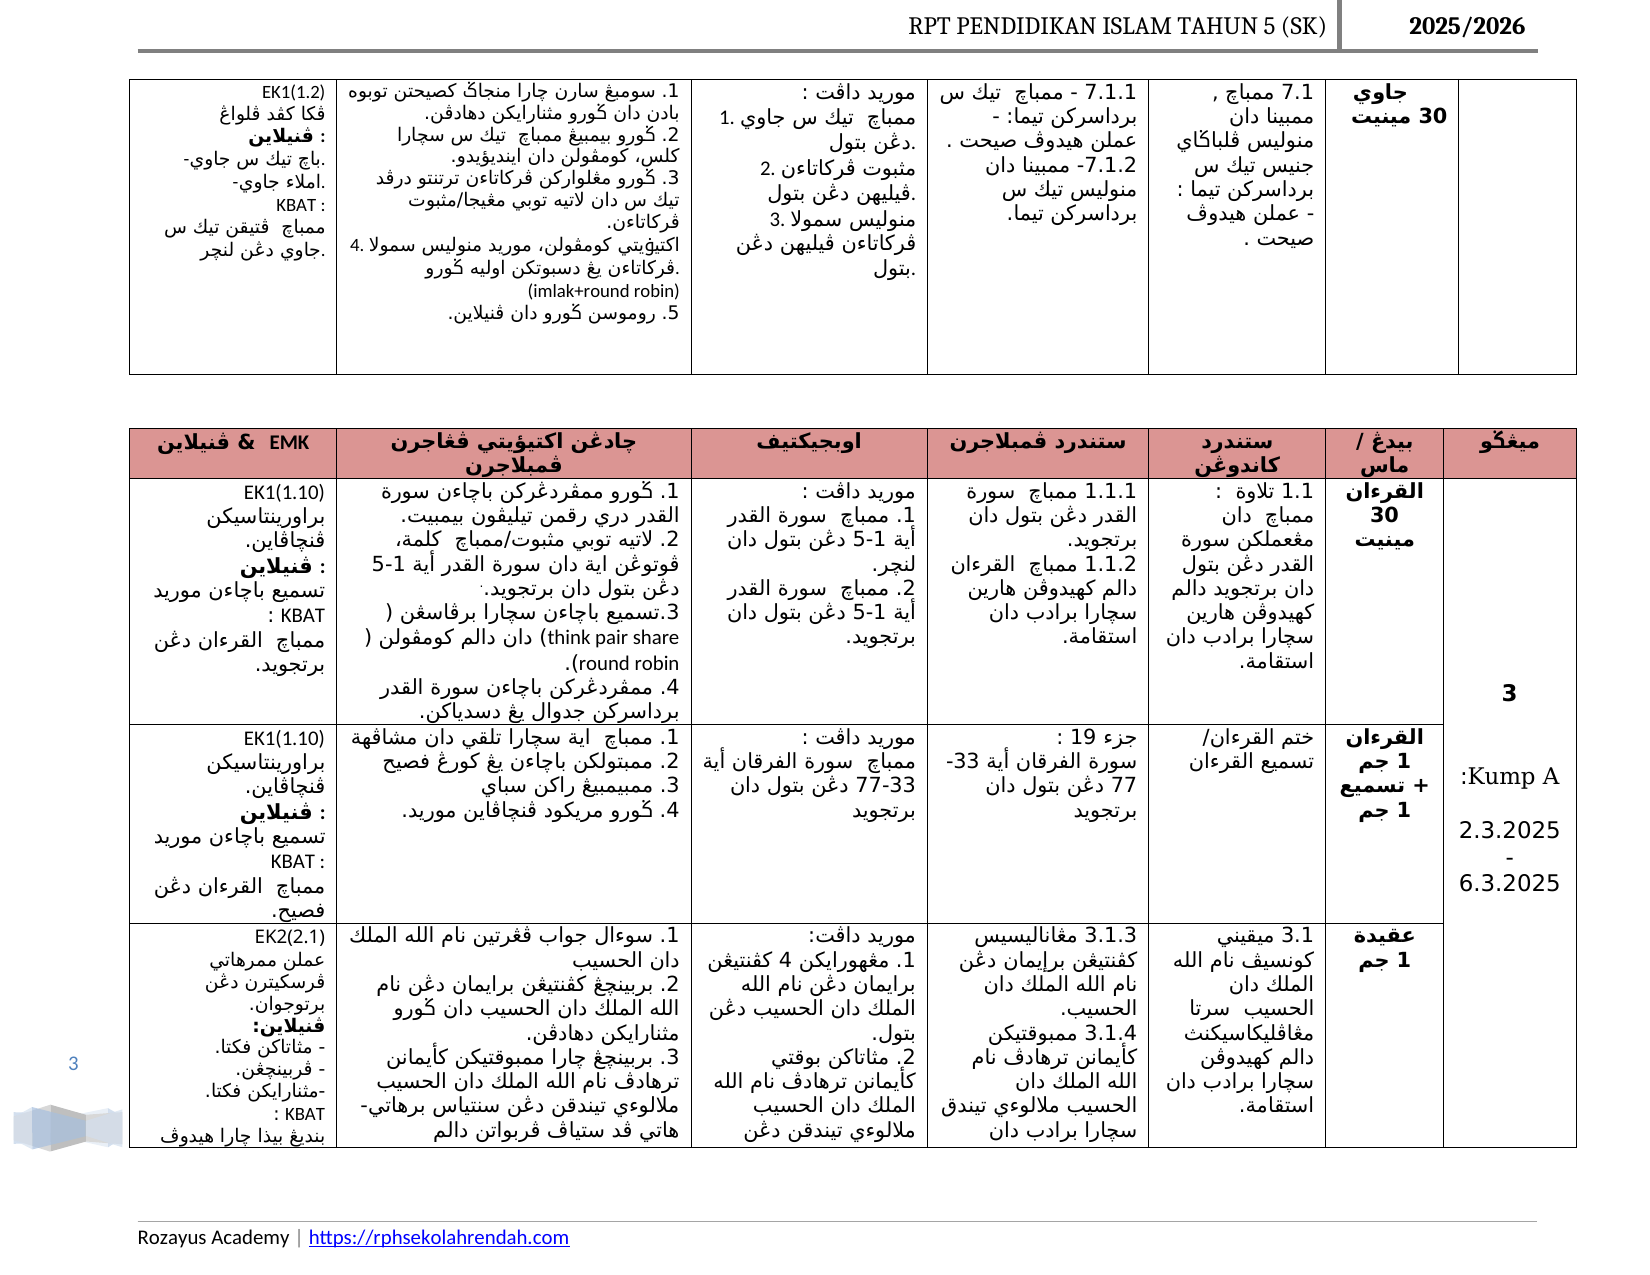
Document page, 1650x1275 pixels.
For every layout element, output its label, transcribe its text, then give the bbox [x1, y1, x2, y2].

table_cell جاوي 30 مينيت [1326, 80, 1458, 374]
table_cell جزء 19 : سورة الفرقان أية 33-77 دڠن بتول دان برتجويد [928, 725, 1148, 922]
table_header ستندرد ڤمبلاجرن [928, 429, 1148, 478]
table_header چادڠن اكتيؤيتي ڤڠاجرن ڤمبلاجرن [337, 429, 691, 478]
table_cell ختم القرءان/ تسميع القرءان [1149, 725, 1325, 922]
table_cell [1149, 924, 1325, 1147]
table_cell القرءان 30 مينيت [1326, 479, 1443, 724]
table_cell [337, 924, 691, 1147]
table_cell القرءان 1 جم + تسميع 1 جم [1326, 725, 1443, 922]
table_cell عقيدة 1 جم [1326, 924, 1443, 1147]
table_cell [130, 924, 336, 1147]
table_cell 7.1.1 - ممباچ تيك س برداسركن تيما: - عملن هيدوڤ صيحت . 7.1.2- ممبينا دان منوليس تيك س برداسركن تيما. [928, 80, 1148, 374]
table_header EMK & ڤنيلاين [130, 429, 336, 478]
table_cell 1. ممباچ اية سچارا تلقي دان مشاڤهة 2. ممبتولكن باچاءن يڠ كورڠ فصيح 3. ممبيمبيڠ راكن سباي 4. ݢورو مريكود ڤنچاڤاين موريد. [337, 725, 691, 922]
table_cell 3 Kump A: 2.3.2025 - 6.3.2025 [1444, 479, 1576, 1147]
table_cell موريد داڤت : 1. ممباچ سورة القدر أية 1-5 دڠن بتول دان لنچر. 2. ممباچ سورة القدر أية 1-5 دڠن بتول دان برتجويد. [692, 479, 927, 724]
table_header ستندرد كاندوڠن [1149, 429, 1325, 478]
table_cell 1.1 تلاوة : ممباچ دان مڠعملكن سورة القدر دڠن بتول دان برتجويد دالم كهيدوڤن هارين سچارا برادب دان استقامة. [1149, 479, 1325, 724]
table_cell 7.1 ممباچ , ممبينا دان منوليس ڤلباݢاي جنيس تيك س برداسركن تيما : - عملن هيدوڤ صيحت . [1149, 80, 1325, 374]
table_header ميڠݢو [1444, 429, 1576, 478]
table_cell EK1(1.2) ڤكا كڤد ڤلواڠ ڤنيلاين : -باچ تيك س جاوي. -املاء جاوي. KBAT : ممباچ ڤتيقن تيك س جاوي دڠن لنچر. [130, 80, 336, 374]
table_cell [928, 924, 1148, 1147]
table_cell موريد داڤت : 1. ممباچ تيك س جاوي دڠن بتول. 2. مثبوت ڤركاتاءن ڤيليهن دڠن بتول. 3. منوليس سمولا ڤركاتاءن ڤيليهن دڠن بتول. [692, 80, 927, 374]
table_cell 1. ݢورو ممڤردڠركن باچاءن سورة القدر دري رقمن تيليڤون بيمبيت. 2. لاتيه توبي مثبوت/ممباچ كلمة، ڤوتوڠن اية دان سورة القدر أية 1-5 دڠن بتول دان برتجويد.. 3.تسميع باچاءن سچارا برڤاسڠن (think pair share) دان دالم كومڤولن (round robin). 4. ممڤردڠركن باچاءن سورة القدر برداسركن جدوال يڠ دسدياكن. [337, 479, 691, 724]
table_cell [692, 924, 927, 1147]
table_cell موريد داڤت : ممباچ سورة الفرقان أية 33-77 دڠن بتول دان برتجويد [692, 725, 927, 922]
table_cell EK1(1.10) براورينتاسيكن ڤنچاڤاين. ڤنيلاين : تسميع باچاءن موريد KBAT : ممباچ القرءان دڠن برتجويد. [130, 479, 336, 724]
table_header اوبجيكتيف [692, 429, 927, 478]
table_cell EK1(1.10) براورينتاسيكن ڤنچاڤاين. ڤنيلاين : تسميع باچاءن موريد KBAT : ممباچ القرءان دڠن فصيح. [130, 725, 336, 922]
table_cell 1. سومبڠ سارن چارا منجاݢ كصيحتن توبوه بادن دان ݢورو مثنارايكن دهادڤن. 2. ݢورو بيمبيڠ ممباچ تيك س سچارا كلس، كومڤولن دان اينديؤيدو. 3. ݢورو مڠلواركن ڤركاتاءن ترتنتو درڤد تيك س دان لاتيه توبي مڠيجا/مثبوت ڤركاتاءن. 4. اكتيۏيتي كومڤولن، موريد منوليس سمولا ڤركاتاءن يڠ دسبوتكن اوليه ݢورو. (imlak+round robin) 5. روموسن ݢورو دان ڤنيلاين. [337, 80, 691, 374]
table_header بيدڠ / ماس [1326, 429, 1443, 478]
table_cell 1.1.1 ممباچ سورة القدر دڠن بتول دان برتجويد. 1.1.2 ممباچ القرءان دالم كهيدوڤن هارين سچارا برادب دان استقامة. [928, 479, 1148, 724]
